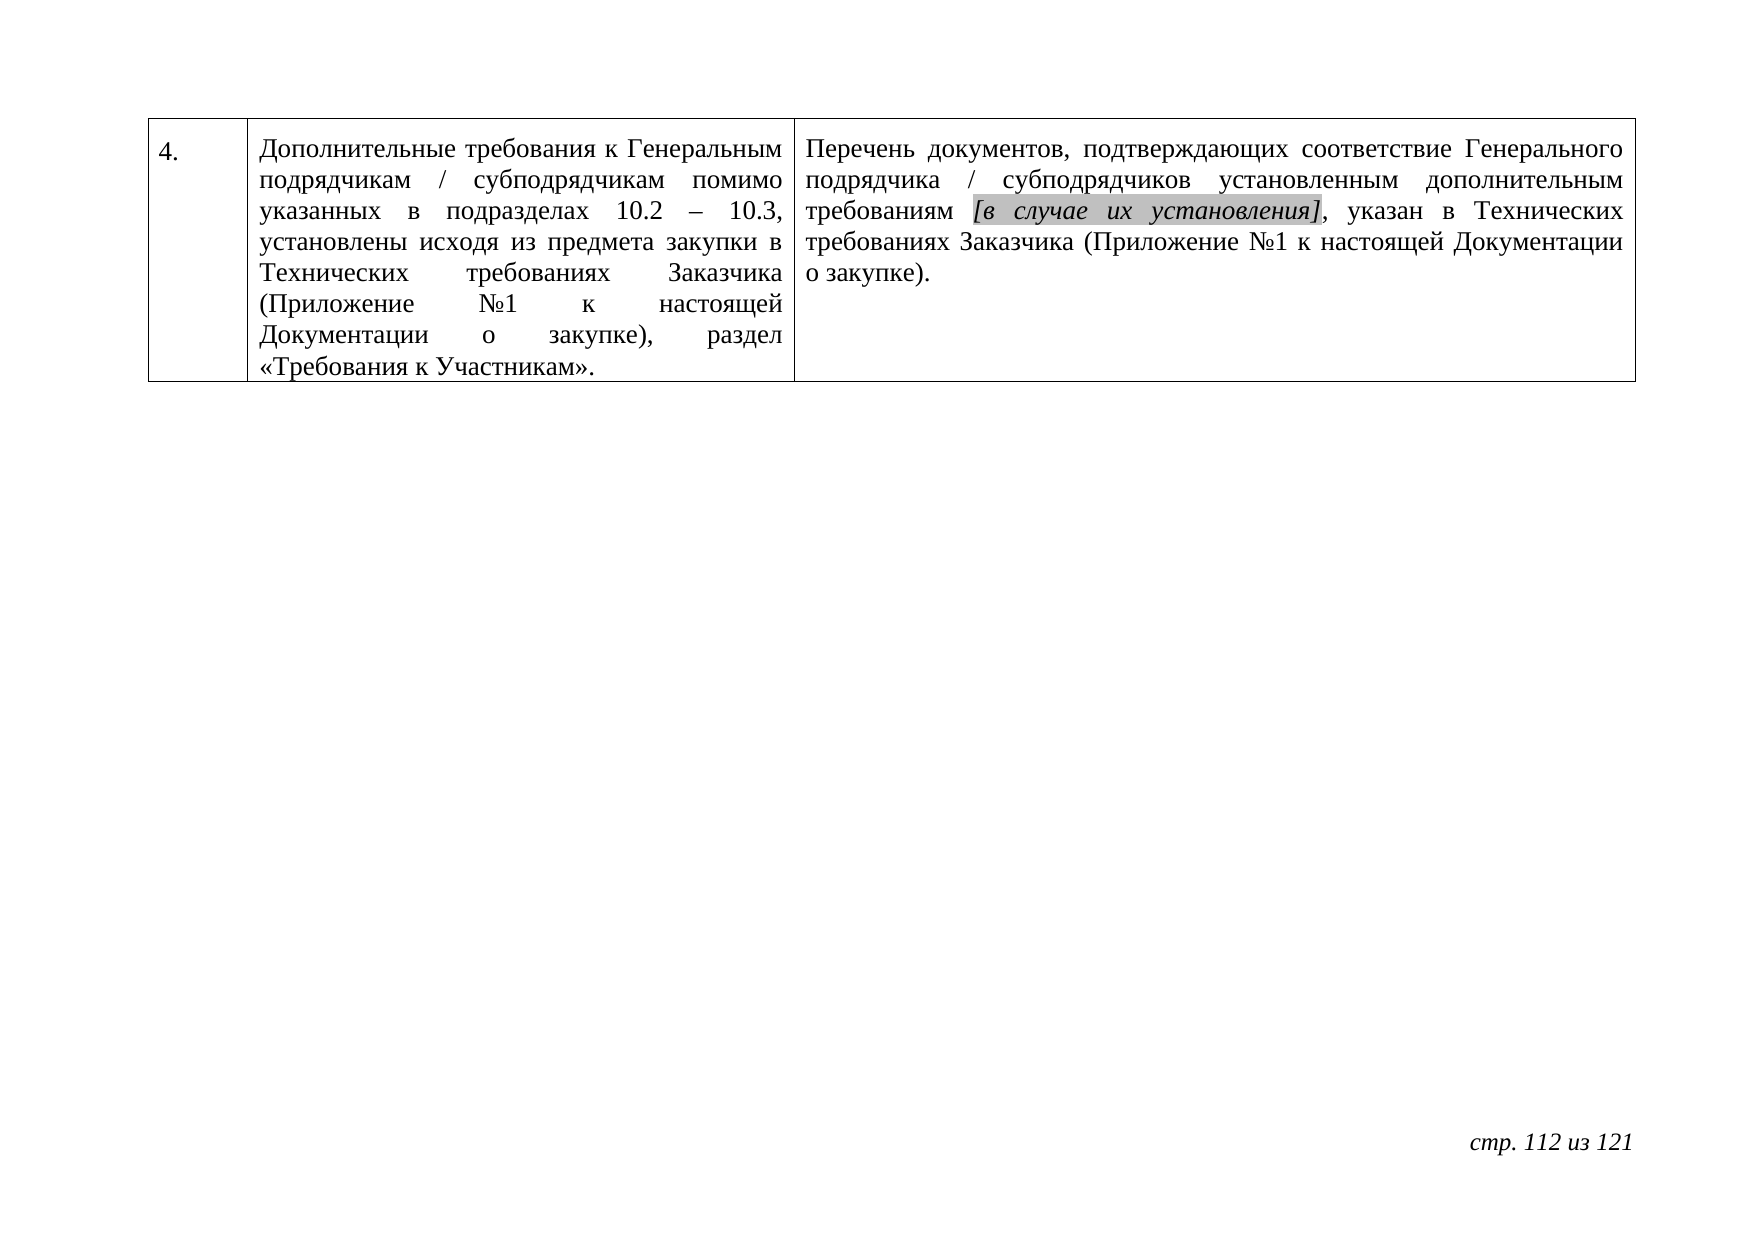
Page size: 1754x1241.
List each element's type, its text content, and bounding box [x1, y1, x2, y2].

table_cell [149, 119, 247, 381]
table_cell Дополнительные требования к Генеральным подрядчикам / субподрядчикам помимо указанных в подразделах 10.2 – 10.3, установлены исходя из предмета закупки в Технических требованиях Заказчика (Приложение №1 к настоящей Документации о закупке), раздел «Требования к Участникам». [248, 119, 794, 381]
table_cell Перечень документов, подтверждающих соответствие Генерального подрядчика / субподрядчиков установленным дополнительным требованиям [в случае их установления], указан в Технических требованиях Заказчика (Приложение №1 к настоящей Документации о закупке). [795, 119, 1635, 381]
